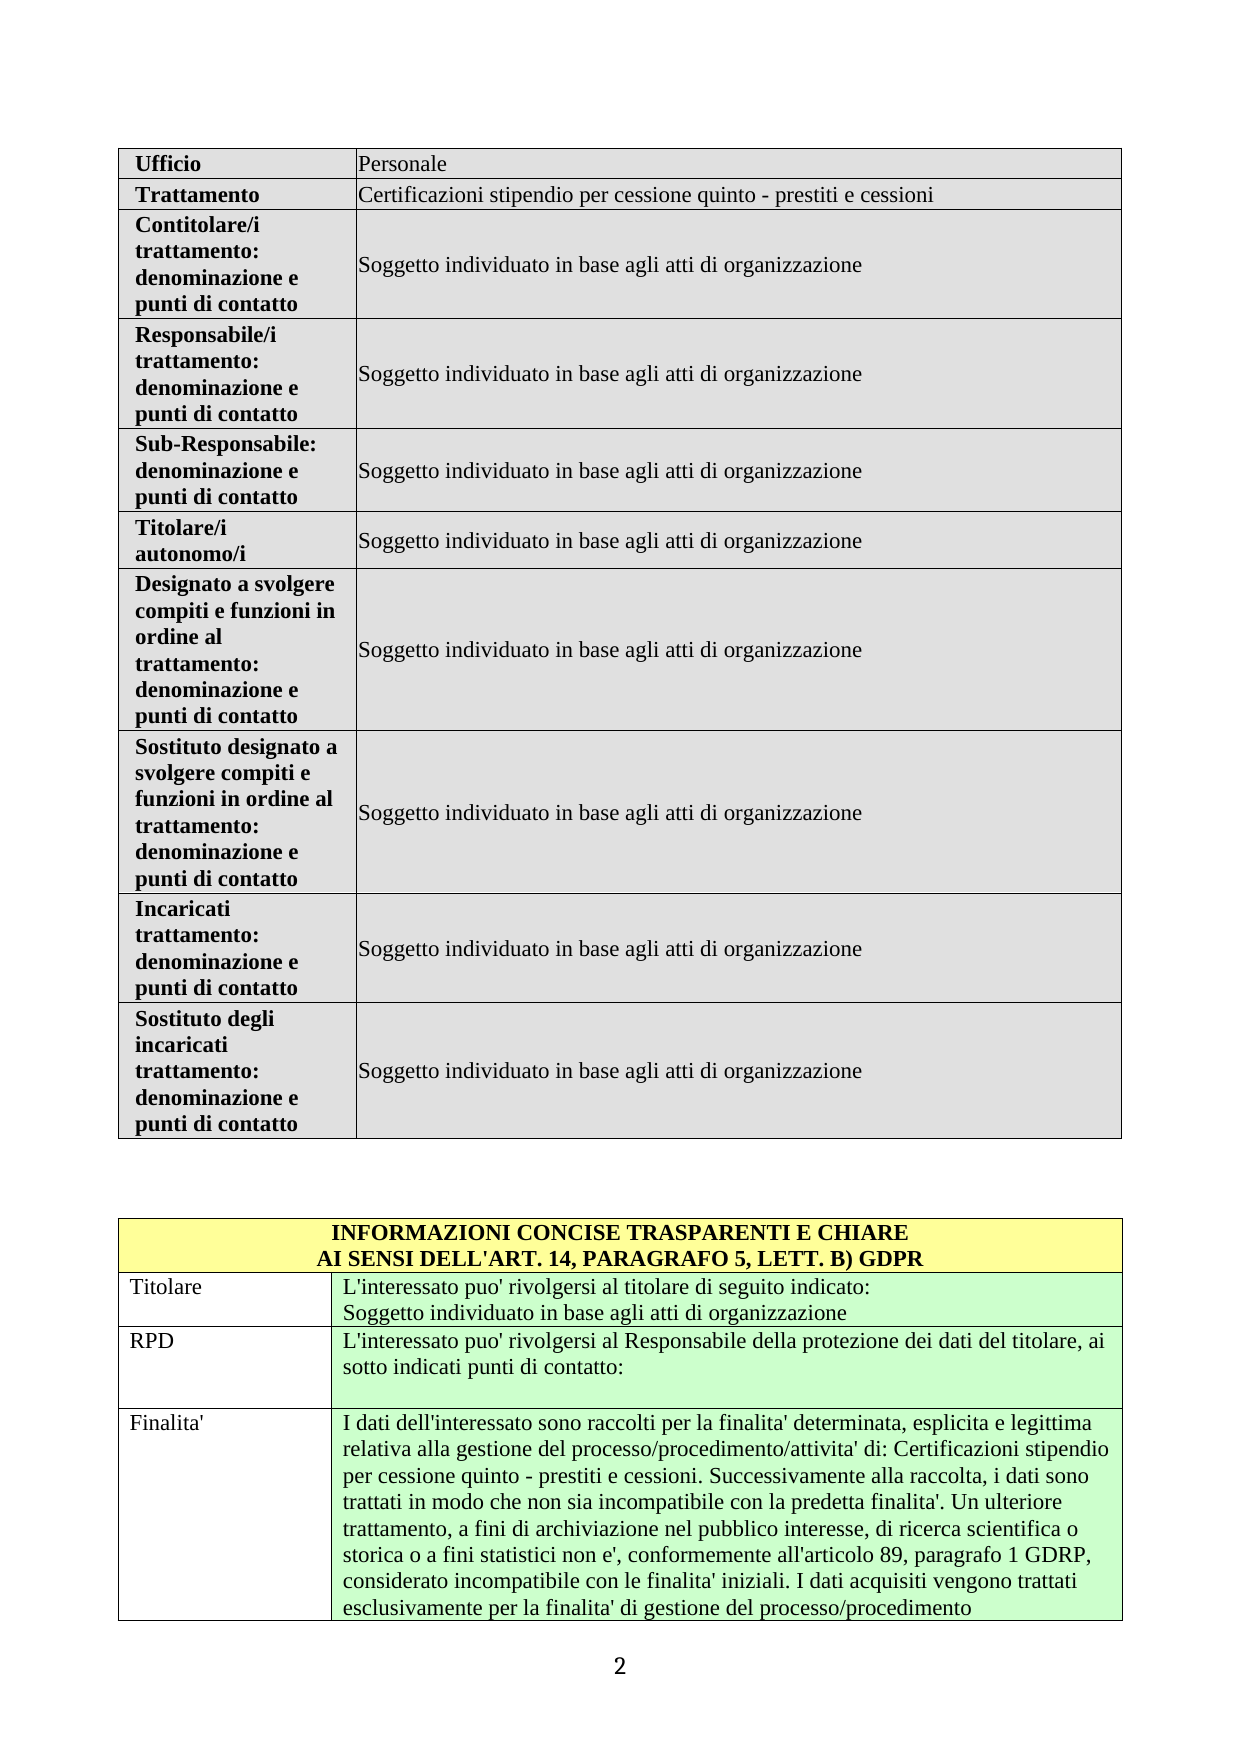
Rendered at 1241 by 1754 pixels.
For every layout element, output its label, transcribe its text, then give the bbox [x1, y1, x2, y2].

table_cell Soggetto individuato in base agli atti di organizzazione [357, 429, 1121, 511]
table_cell Soggetto individuato in base agli atti di organizzazione [357, 210, 1121, 318]
table_cell Soggetto individuato in base agli atti di organizzazione [357, 894, 1121, 1002]
table_cell Incaricati trattamento: denominazione e punti di contatto [119, 894, 356, 1002]
table_cell Soggetto individuato in base agli atti di organizzazione [357, 512, 1121, 568]
table_cell Sostituto designato a svolgere compiti e funzioni in ordine al trattamento: denominazione e punti di contatto [119, 731, 356, 892]
table_cell RPD [119, 1327, 331, 1408]
table_cell Finalita' [119, 1409, 331, 1620]
table_header INFORMAZIONI CONCISE TRASPARENTI E CHIARE AI SENSI DELL'ART. 14, PARAGRAFO 5, LETT. B) GDPR [119, 1219, 1122, 1272]
table_cell L'interessato puo' rivolgersi al Responsabile della protezione dei dati del titolare, ai sotto indicati punti di contatto: [332, 1327, 1122, 1408]
table_cell L'interessato puo' rivolgersi al titolare di seguito indicato: Soggetto individuato in base agli atti di organizzazione [332, 1273, 1122, 1326]
table_cell Soggetto individuato in base agli atti di organizzazione [357, 1003, 1121, 1138]
table_cell Responsabile/i trattamento: denominazione e punti di contatto [119, 319, 356, 428]
table_cell Titolare [119, 1273, 331, 1326]
table_cell Soggetto individuato in base agli atti di organizzazione [357, 731, 1121, 892]
table_cell Sostituto degli incaricati trattamento: denominazione e punti di contatto [119, 1003, 356, 1138]
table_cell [332, 1409, 1122, 1620]
table_cell Designato a svolgere compiti e funzioni in ordine al trattamento: denominazione e punti di contatto [119, 569, 356, 730]
table_cell Ufficio [119, 149, 356, 178]
table_cell Certificazioni stipendio per cessione quinto - prestiti e cessioni [357, 179, 1121, 209]
table_cell Sub-Responsabile: denominazione e punti di contatto [119, 429, 356, 511]
table_cell Soggetto individuato in base agli atti di organizzazione [357, 569, 1121, 730]
table_cell Trattamento [119, 179, 356, 209]
table_cell Soggetto individuato in base agli atti di organizzazione [357, 319, 1121, 428]
table_cell Titolare/i autonomo/i [119, 512, 356, 568]
table_cell Contitolare/i trattamento: denominazione e punti di contatto [119, 210, 356, 318]
table_cell Personale [357, 149, 1121, 178]
